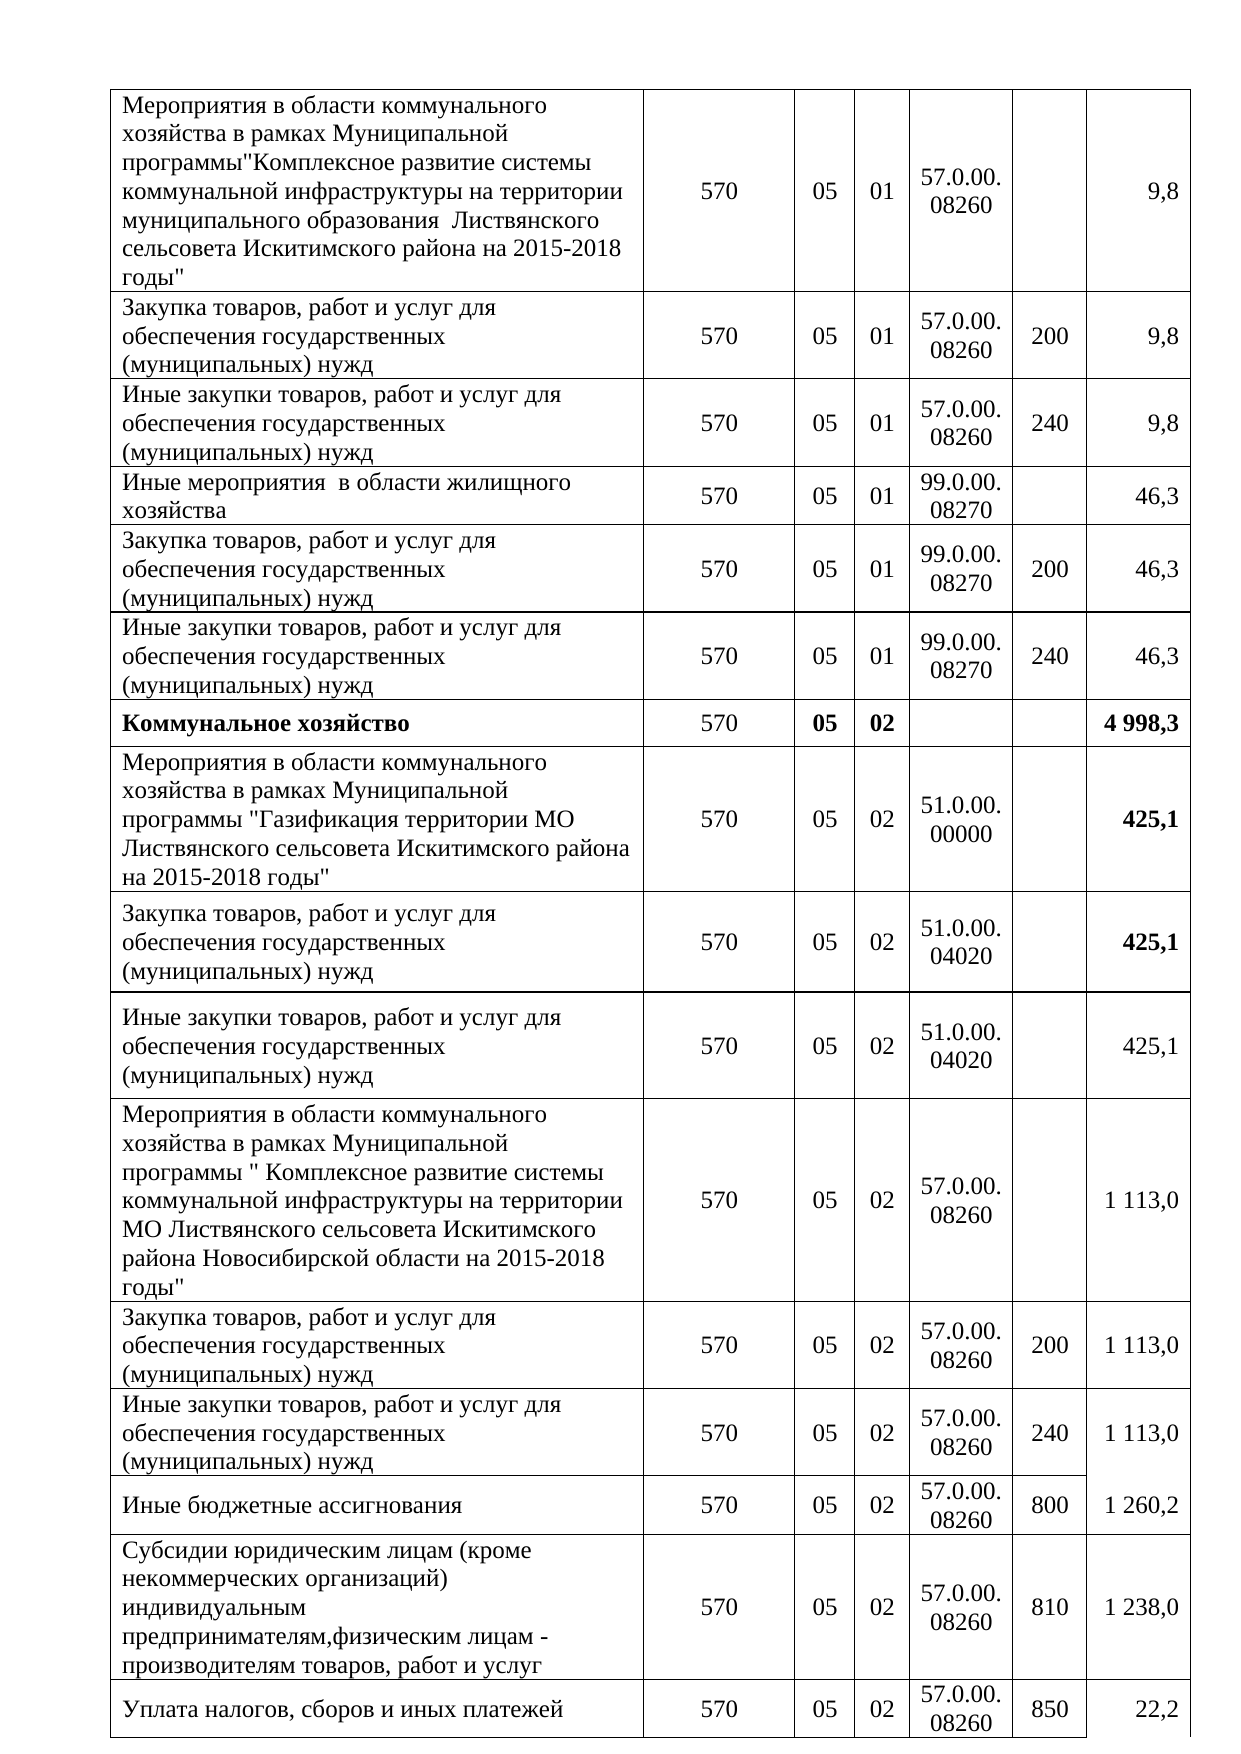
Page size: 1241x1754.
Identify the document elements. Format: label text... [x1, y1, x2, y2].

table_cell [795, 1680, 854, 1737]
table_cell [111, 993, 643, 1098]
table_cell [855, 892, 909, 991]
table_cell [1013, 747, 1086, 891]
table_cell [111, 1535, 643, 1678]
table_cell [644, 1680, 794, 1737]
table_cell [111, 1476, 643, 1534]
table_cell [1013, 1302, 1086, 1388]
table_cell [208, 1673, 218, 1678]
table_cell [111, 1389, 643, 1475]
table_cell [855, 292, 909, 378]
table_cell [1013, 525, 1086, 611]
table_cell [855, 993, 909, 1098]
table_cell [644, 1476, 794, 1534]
table_cell Мероприятия в области коммунального хозяйства в рамках Муниципальной программы"Комплексное развитие системы коммунальной инфраструктуры на территории муниципального образования Листвянского сельсовета Искитимского района на 2015-2018 годы" [111, 90, 643, 291]
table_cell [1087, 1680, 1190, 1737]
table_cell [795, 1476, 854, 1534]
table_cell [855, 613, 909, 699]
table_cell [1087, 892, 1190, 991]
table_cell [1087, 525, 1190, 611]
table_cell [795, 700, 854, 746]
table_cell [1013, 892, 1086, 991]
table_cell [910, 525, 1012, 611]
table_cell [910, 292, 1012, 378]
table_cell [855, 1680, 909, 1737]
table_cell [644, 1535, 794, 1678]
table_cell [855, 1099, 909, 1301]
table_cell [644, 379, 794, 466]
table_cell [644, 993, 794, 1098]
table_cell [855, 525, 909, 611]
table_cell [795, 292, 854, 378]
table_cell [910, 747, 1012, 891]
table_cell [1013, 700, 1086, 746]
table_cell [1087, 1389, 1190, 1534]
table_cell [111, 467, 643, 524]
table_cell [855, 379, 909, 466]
table_cell 01 [855, 90, 909, 291]
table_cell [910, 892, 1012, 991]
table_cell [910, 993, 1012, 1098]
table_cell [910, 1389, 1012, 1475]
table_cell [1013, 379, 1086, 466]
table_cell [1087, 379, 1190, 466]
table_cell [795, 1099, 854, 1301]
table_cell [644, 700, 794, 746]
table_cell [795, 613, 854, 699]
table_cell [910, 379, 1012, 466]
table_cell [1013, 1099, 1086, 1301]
table_cell 9,8 [1087, 90, 1190, 291]
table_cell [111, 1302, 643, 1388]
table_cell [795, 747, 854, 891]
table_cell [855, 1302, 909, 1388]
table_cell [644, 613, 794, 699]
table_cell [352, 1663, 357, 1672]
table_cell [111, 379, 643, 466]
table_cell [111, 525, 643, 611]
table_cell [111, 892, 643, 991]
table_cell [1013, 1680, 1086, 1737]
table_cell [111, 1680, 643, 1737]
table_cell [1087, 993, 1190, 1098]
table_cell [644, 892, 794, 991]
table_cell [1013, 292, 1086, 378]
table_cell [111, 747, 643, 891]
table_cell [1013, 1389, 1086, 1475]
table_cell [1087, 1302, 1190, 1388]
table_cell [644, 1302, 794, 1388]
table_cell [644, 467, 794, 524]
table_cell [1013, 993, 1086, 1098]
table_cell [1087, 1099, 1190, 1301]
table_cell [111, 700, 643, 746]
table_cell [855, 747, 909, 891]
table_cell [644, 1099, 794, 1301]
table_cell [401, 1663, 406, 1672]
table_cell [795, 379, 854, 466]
table_cell 05 [795, 90, 854, 291]
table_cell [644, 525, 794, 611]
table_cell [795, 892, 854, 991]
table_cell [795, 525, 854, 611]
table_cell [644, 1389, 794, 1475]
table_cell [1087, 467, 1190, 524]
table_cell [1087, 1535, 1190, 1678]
table_cell 570 [644, 90, 794, 291]
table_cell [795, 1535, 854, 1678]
table_cell [1013, 90, 1086, 291]
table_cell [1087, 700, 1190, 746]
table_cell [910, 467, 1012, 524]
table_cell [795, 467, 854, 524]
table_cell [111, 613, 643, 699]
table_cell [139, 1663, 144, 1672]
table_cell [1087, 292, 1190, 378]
table_cell 570 [644, 292, 794, 378]
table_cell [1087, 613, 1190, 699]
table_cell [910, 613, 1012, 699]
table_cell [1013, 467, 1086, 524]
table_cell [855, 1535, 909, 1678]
table_cell 57.0.00.08260 [910, 90, 1012, 291]
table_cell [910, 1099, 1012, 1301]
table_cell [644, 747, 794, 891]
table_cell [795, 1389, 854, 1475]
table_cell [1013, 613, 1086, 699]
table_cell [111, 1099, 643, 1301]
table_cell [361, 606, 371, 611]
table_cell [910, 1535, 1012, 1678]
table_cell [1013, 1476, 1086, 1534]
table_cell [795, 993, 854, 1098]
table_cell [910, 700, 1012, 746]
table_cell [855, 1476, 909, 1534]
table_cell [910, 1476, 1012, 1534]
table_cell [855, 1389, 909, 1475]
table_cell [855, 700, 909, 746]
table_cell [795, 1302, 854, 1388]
table_cell Закупка товаров, работ и услуг для обеспечения государственных (муниципальных) нужд [111, 292, 643, 378]
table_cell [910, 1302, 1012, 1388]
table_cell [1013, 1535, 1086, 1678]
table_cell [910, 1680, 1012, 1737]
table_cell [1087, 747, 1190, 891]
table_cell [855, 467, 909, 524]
